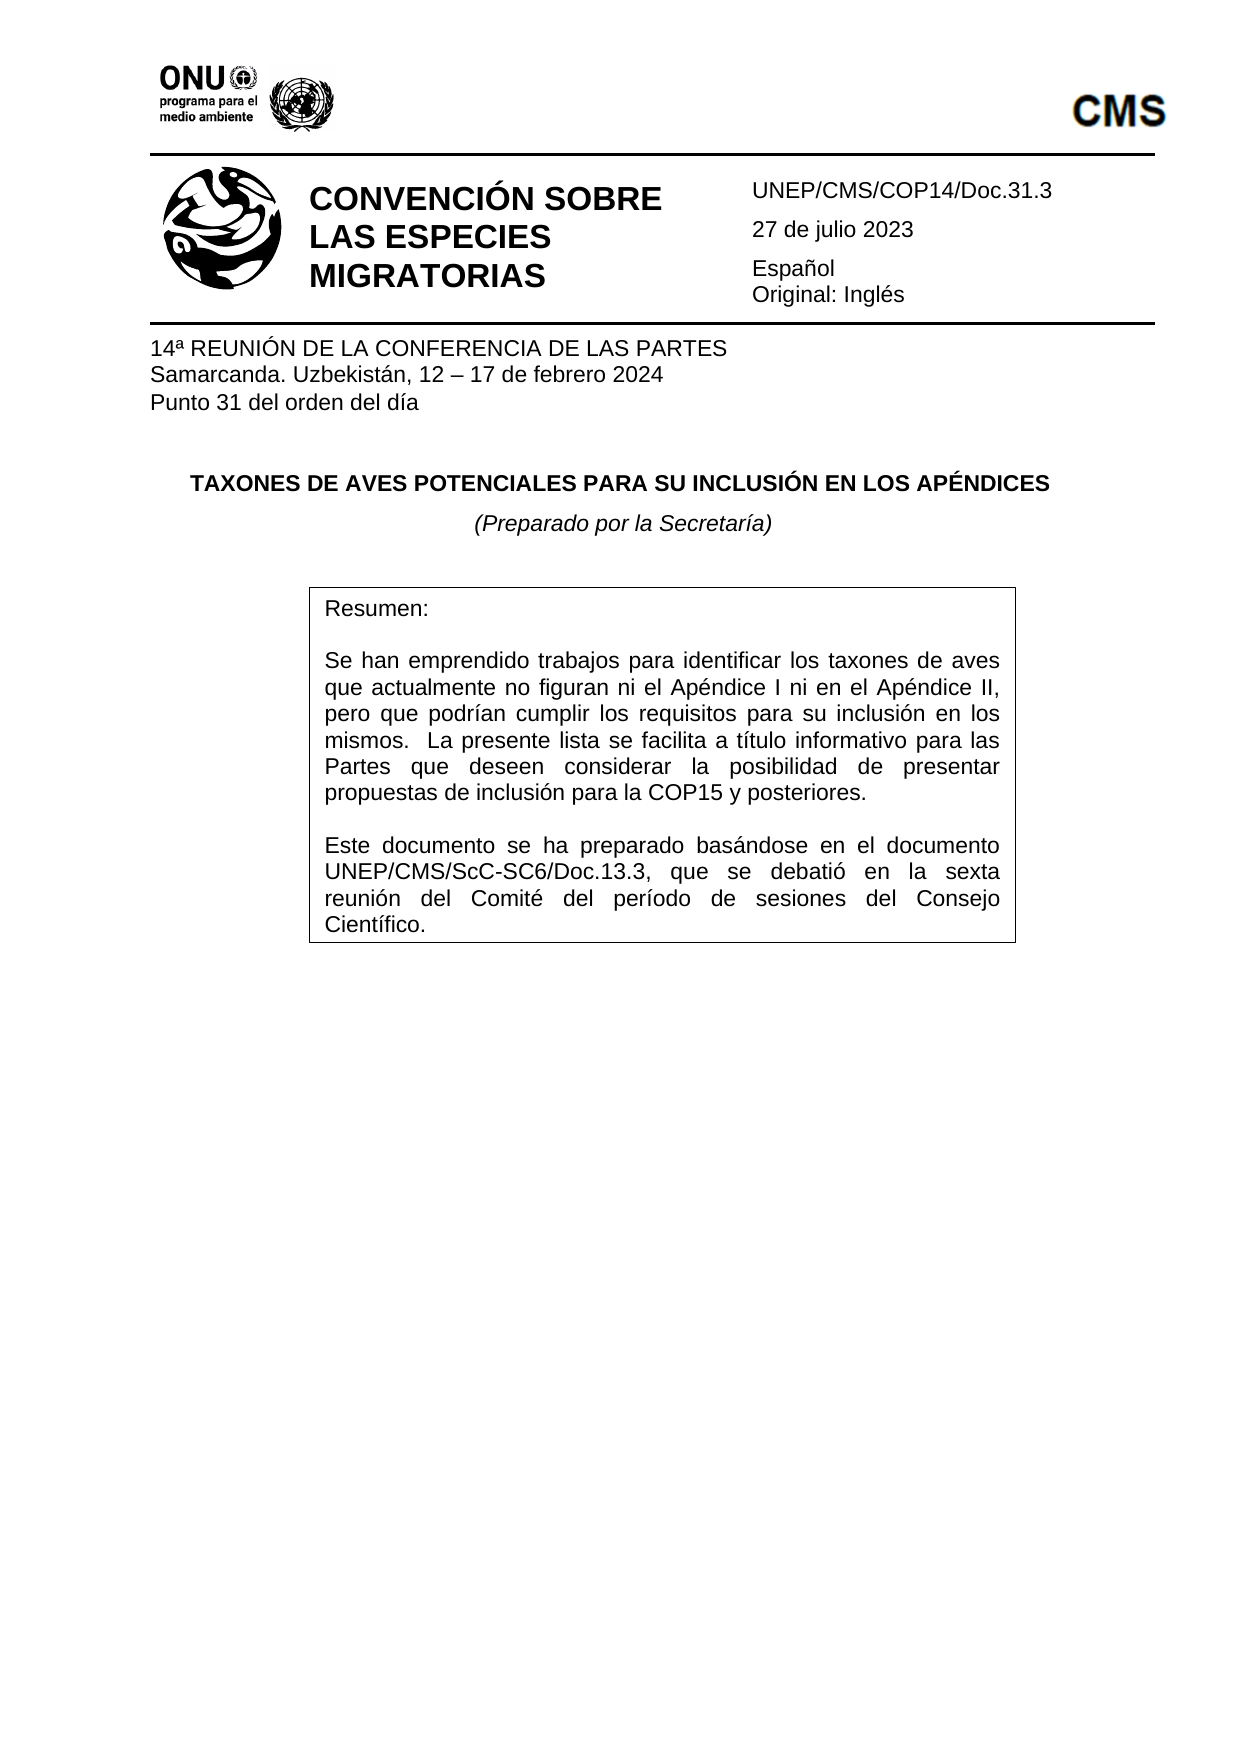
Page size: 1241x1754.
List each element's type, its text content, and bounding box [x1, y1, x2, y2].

picture [1070, 87, 1167, 131]
table_header CONVENCIÓN SOBRE LAS ESPECIES MIGRATORIAS [309, 156, 741, 322]
text (Preparado por la Secretaría) [150, 510, 1090, 537]
picture [148, 32, 264, 149]
table_header [150, 156, 309, 322]
text Punto 31 del orden del día [150, 389, 1090, 416]
text 14ª REUNIÓN DE LA CONFERENCIA DE LAS PARTES [150, 335, 1090, 361]
text TAXONES de AVes POTENCIALES PARA SU INCLUSIÓN EN Los Apéndices [150, 470, 1090, 496]
text Samarcanda. Uzbekistán, 12 – 17 de febrero 2024 [150, 363, 1090, 388]
table_header UNEP/CMS/COP14/Doc.31.3 27 de julio 2023 Español Original: Inglés [741, 156, 1155, 322]
